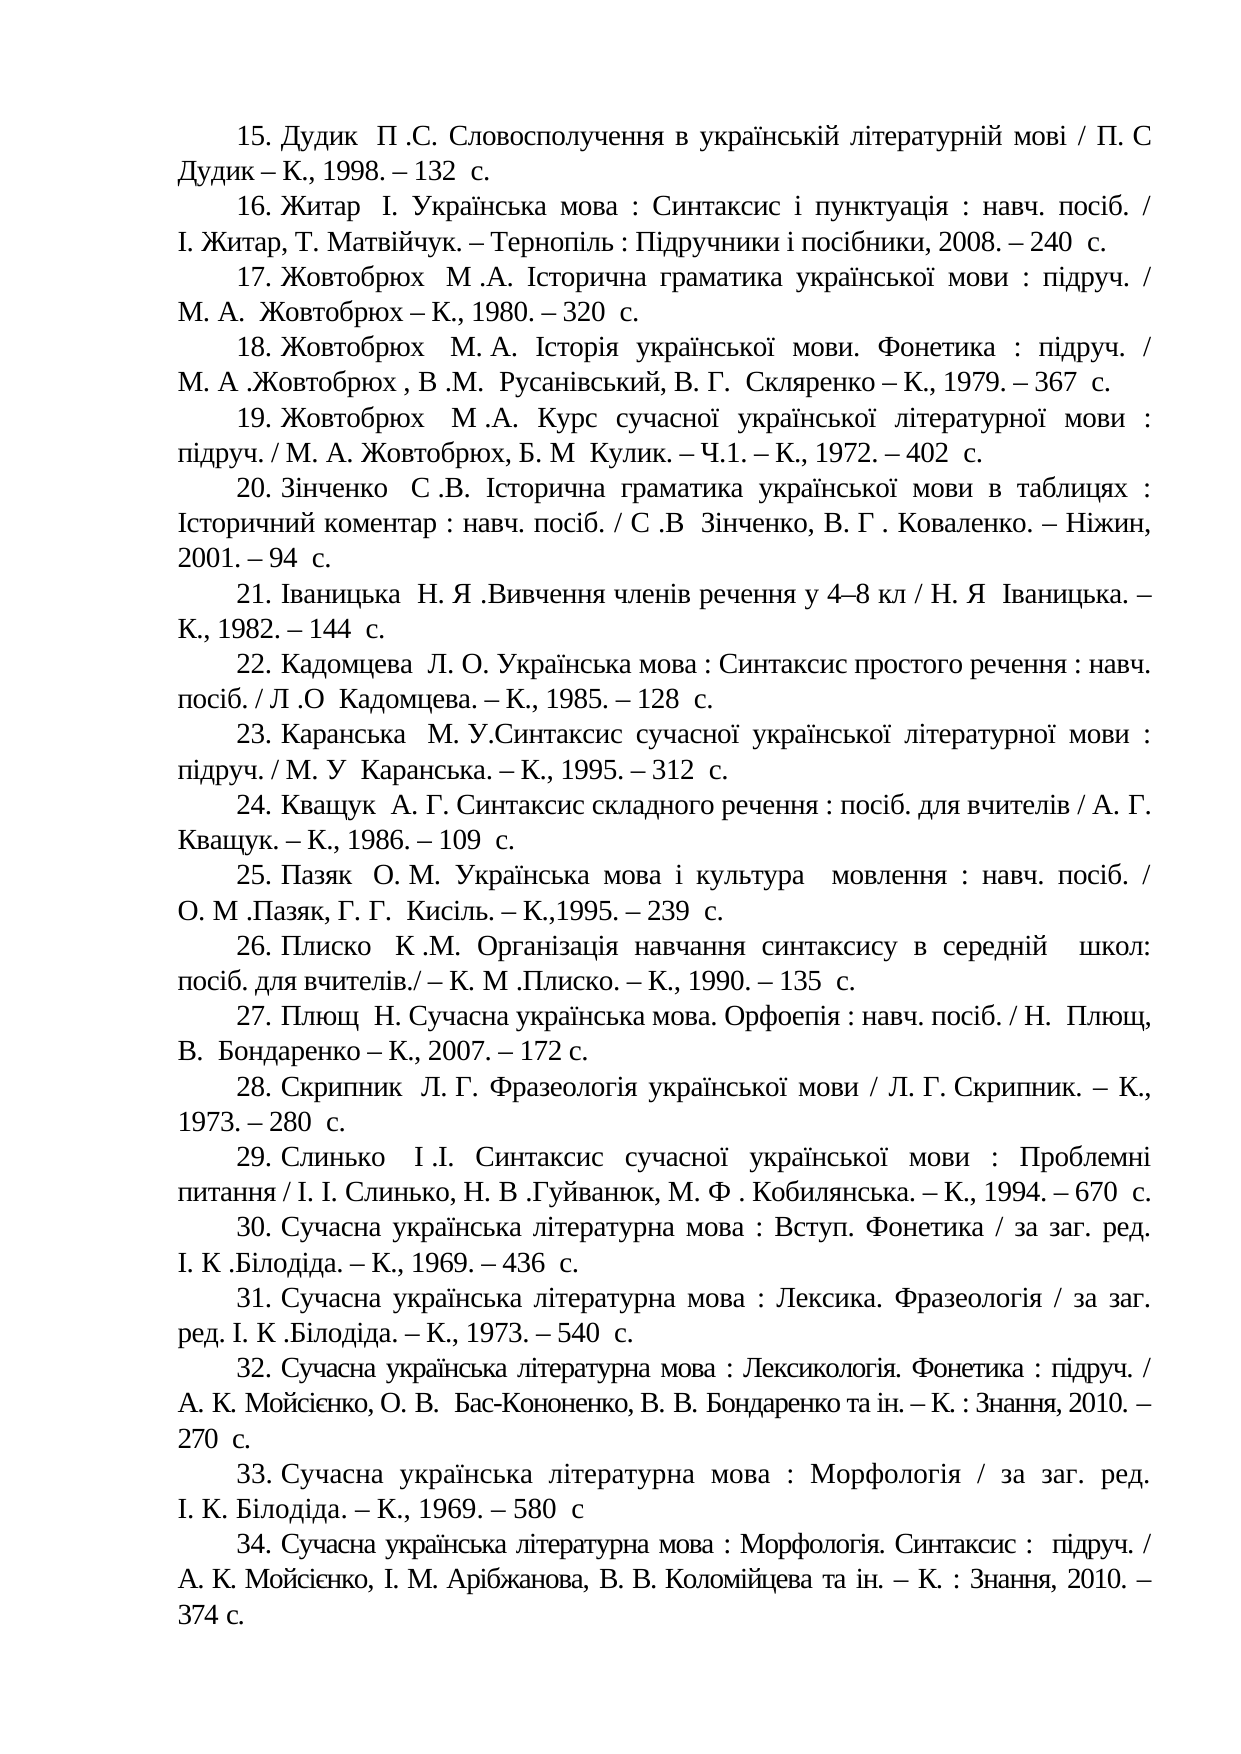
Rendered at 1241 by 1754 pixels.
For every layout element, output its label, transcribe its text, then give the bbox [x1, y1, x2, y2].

list Житар І. Українська мова : Синтаксис і пунктуація : навч. посіб. / І. Житар, Т. Матвійчук. – Тернопіль : Підручники і посібники, 2008. – 240 с. [177, 188, 1152, 257]
list Іваницька Н. Я .Вивчення членів речення у 4–8 кл / Н. Я Іваницька. – К., 1982. – 144 с. [177, 576, 1152, 644]
list Жовтобрюх М .А. Курс сучасної української літературної мови : підруч. / М. А. Жовтобрюх, Б. М Кулик. – Ч.1. – К., 1972. – 402 с. [177, 400, 1152, 468]
list Сучасна українська літературна мова : Морфологія. Синтаксис : підруч. / А. К. Мойсієнко, І. М. Арібжанова, В. В. Коломійцева та ін. – К. : Знання, 2010. – 374 с. [177, 1526, 1152, 1630]
list Зінченко С .В. Історична граматика української мови в таблицях : Історичний коментар : навч. посіб. / С .В Зінченко, В. Г . Коваленко. – Ніжин, 2001. – 94 с. [177, 470, 1152, 574]
list Жовтобрюх М. А. Історія української мови. Фонетика : підруч. / М. А .Жовтобрюх , В .М. Русанівський, В. Г. Скляренко – К., 1979. – 367 с. [177, 329, 1152, 398]
list Кващук А. Г. Синтаксис складного речення : посіб. для вчителів / А. Г. Кващук. – К., 1986. – 109 с. [177, 787, 1152, 856]
list Пазяк О. М. Українська мова і культура мовлення : навч. посіб. / О. М .Пазяк, Г. Г. Кисіль. – К.,1995. – 239 с. [177, 857, 1152, 926]
list Плющ Н. Сучасна українська мова. Орфоепія : навч. посіб. / Н. Плющ, В. Бондаренко – К., 2007. – 172 с. [177, 998, 1152, 1067]
list Сучасна українська літературна мова : Вступ. Фонетика / за заг. ред. І. К .Білодіда. – К., 1969. – 436 с. [177, 1209, 1152, 1278]
list Жовтобрюх М .А. Історична граматика української мови : підруч. / М. А. Жовтобрюх – К., 1980. – 320 с. [177, 259, 1152, 328]
list Сучасна українська літературна мова : Лексикологія. Фонетика : підруч. / А. К. Мойсієнко, О. В. Бас-Кононенко, В. В. Бондаренко та ін. – К. : Знання, 2010. – 270 с. [177, 1350, 1152, 1454]
list Сучасна українська літературна мова : Морфологія / за заг. ред. І. К. Білодіда. – К., 1969. – 580 с [177, 1456, 1152, 1525]
list Слинько І .І. Синтаксис сучасної української мови : Проблемні питання / І. І. Слинько, Н. В .Гуйванюк, М. Ф . Кобилянська. – К., 1994. – 670 с. [177, 1139, 1152, 1208]
list Дудик П .С. Словосполучення в українській літературній мові / П. С Дудик – К., 1998. – 132 с. [177, 118, 1152, 187]
list Плиско К .М. Організація навчання синтаксису в середній школ: посіб. для вчителів./ – К. М .Плиско. – К., 1990. – 135 с. [177, 928, 1152, 997]
list Кадомцева Л. О. Українська мова : Синтаксис простого речення : навч. посіб. / Л .О Кадомцева. – К., 1985. – 128 с. [177, 646, 1152, 715]
list Сучасна українська літературна мова : Лексика. Фразеологія / за заг. ред. І. К .Білодіда. – К., 1973. – 540 с. [177, 1280, 1152, 1349]
list Скрипник Л. Г. Фразеологія української мови / Л. Г. Скрипник. – К., 1973. – 280 с. [177, 1069, 1152, 1137]
list Каранська М. У.Синтаксис сучасної української літературної мови : підруч. / М. У Каранська. – К., 1995. – 312 с. [177, 717, 1152, 785]
